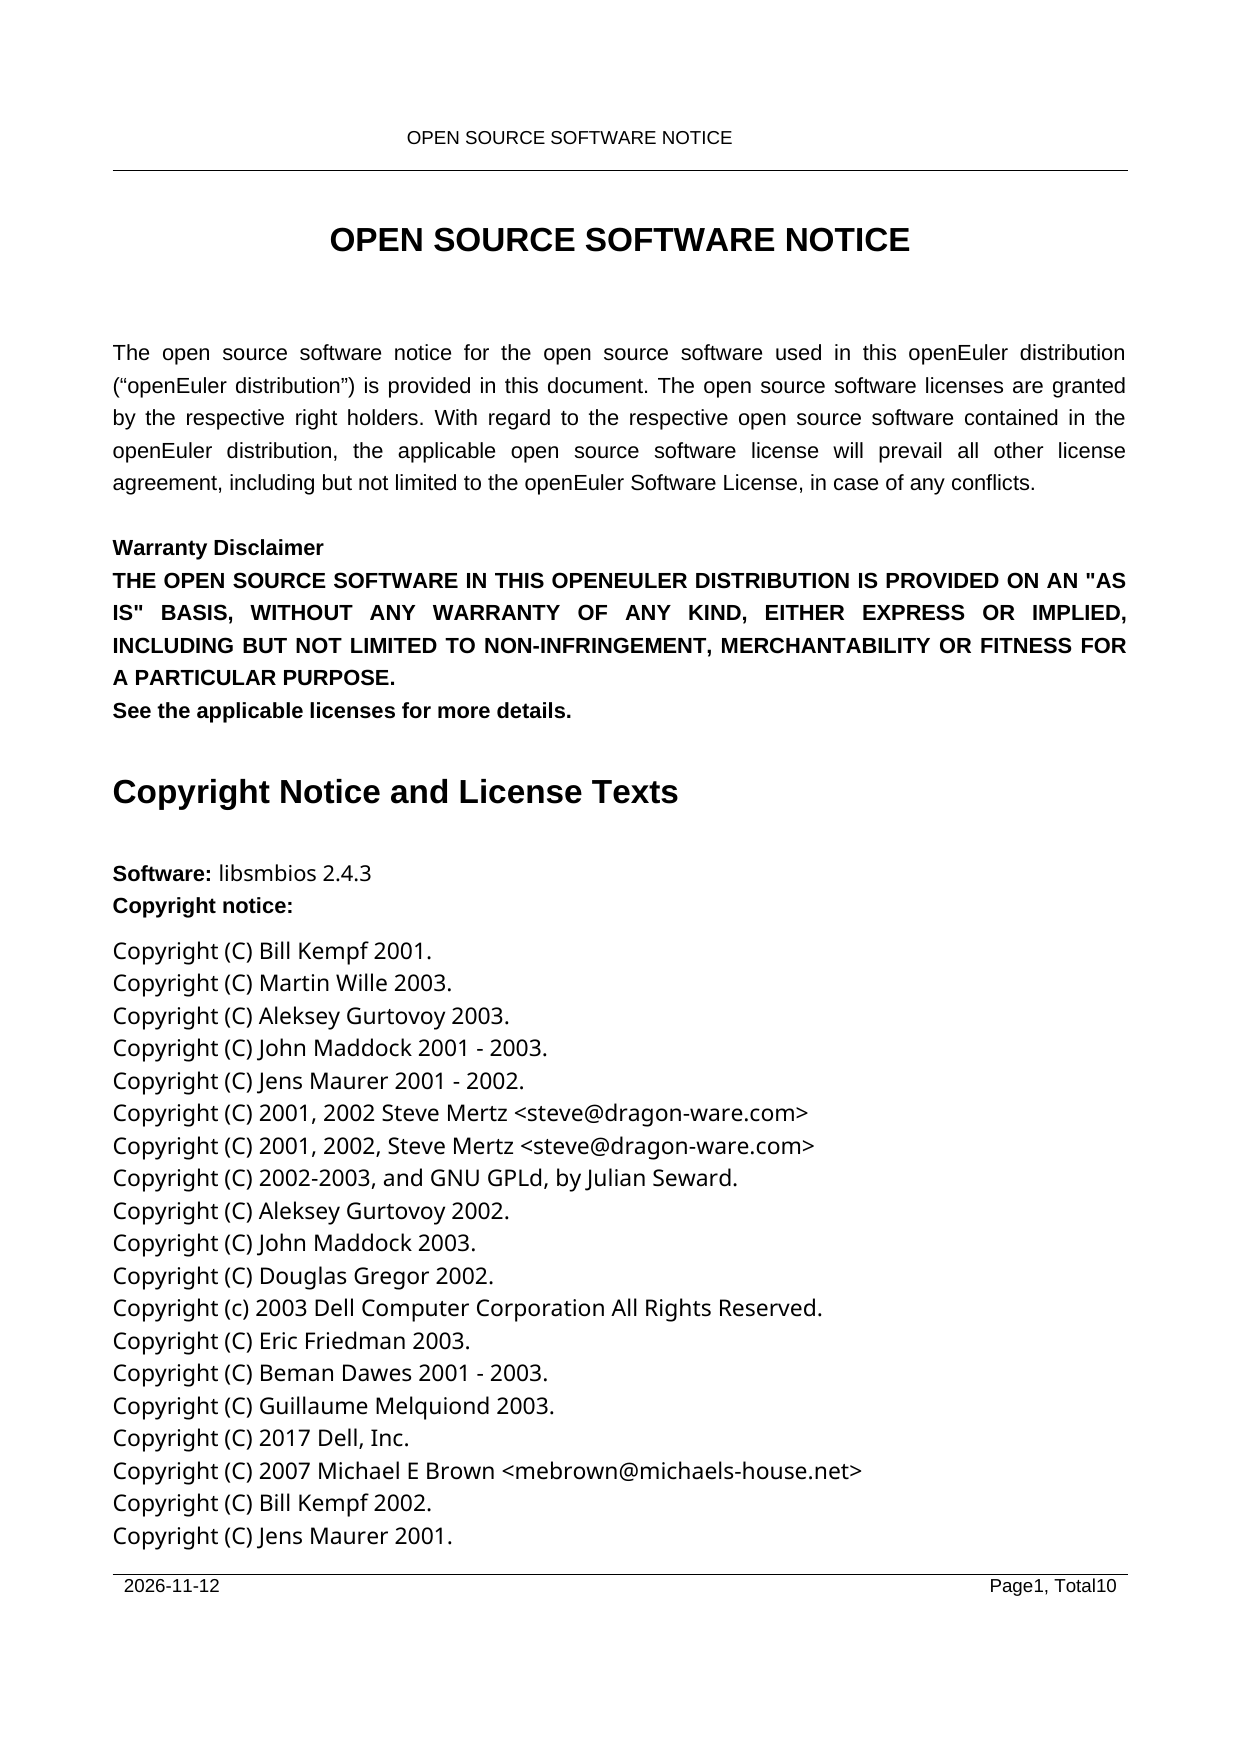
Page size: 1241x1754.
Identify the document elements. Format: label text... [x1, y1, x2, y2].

title Software: libsmbios 2.4.3 [112, 856, 1128, 889]
text OPEN SOURCE SOFTWARE NOTICE [112, 206, 1128, 271]
text Copyright Notice and License Texts [112, 759, 1128, 824]
text Warranty Disclaimer [112, 531, 1128, 564]
text THE OPEN SOURCE SOFTWARE IN THIS OPENEULER DISTRIBUTION IS PROVIDED ON AN "AS IS" BASIS, WITHOUT ANY WARRANTY OF ANY KIND, EITHER EXPRESS OR IMPLIED, INCLUDING BUT NOT LIMITED TO NON-INFRINGEMENT, MERCHANTABILITY OR FITNESS FOR A PARTICULAR PURPOSE. See the applicable licenses for more details. [112, 564, 1128, 726]
text The open source software notice for the open source software used in this openEuler distribution (“openEuler distribution”) is provided in this document. The open source software licenses are granted by the respective right holders. With regard to the respective open source software contained in the openEuler distribution, the applicable open source software license will prevail all other license agreement, including but not limited to the openEuler Software License, in case of any conflicts. [112, 336, 1128, 499]
text Copyright notice: [112, 889, 1128, 921]
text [112, 934, 1128, 1551]
